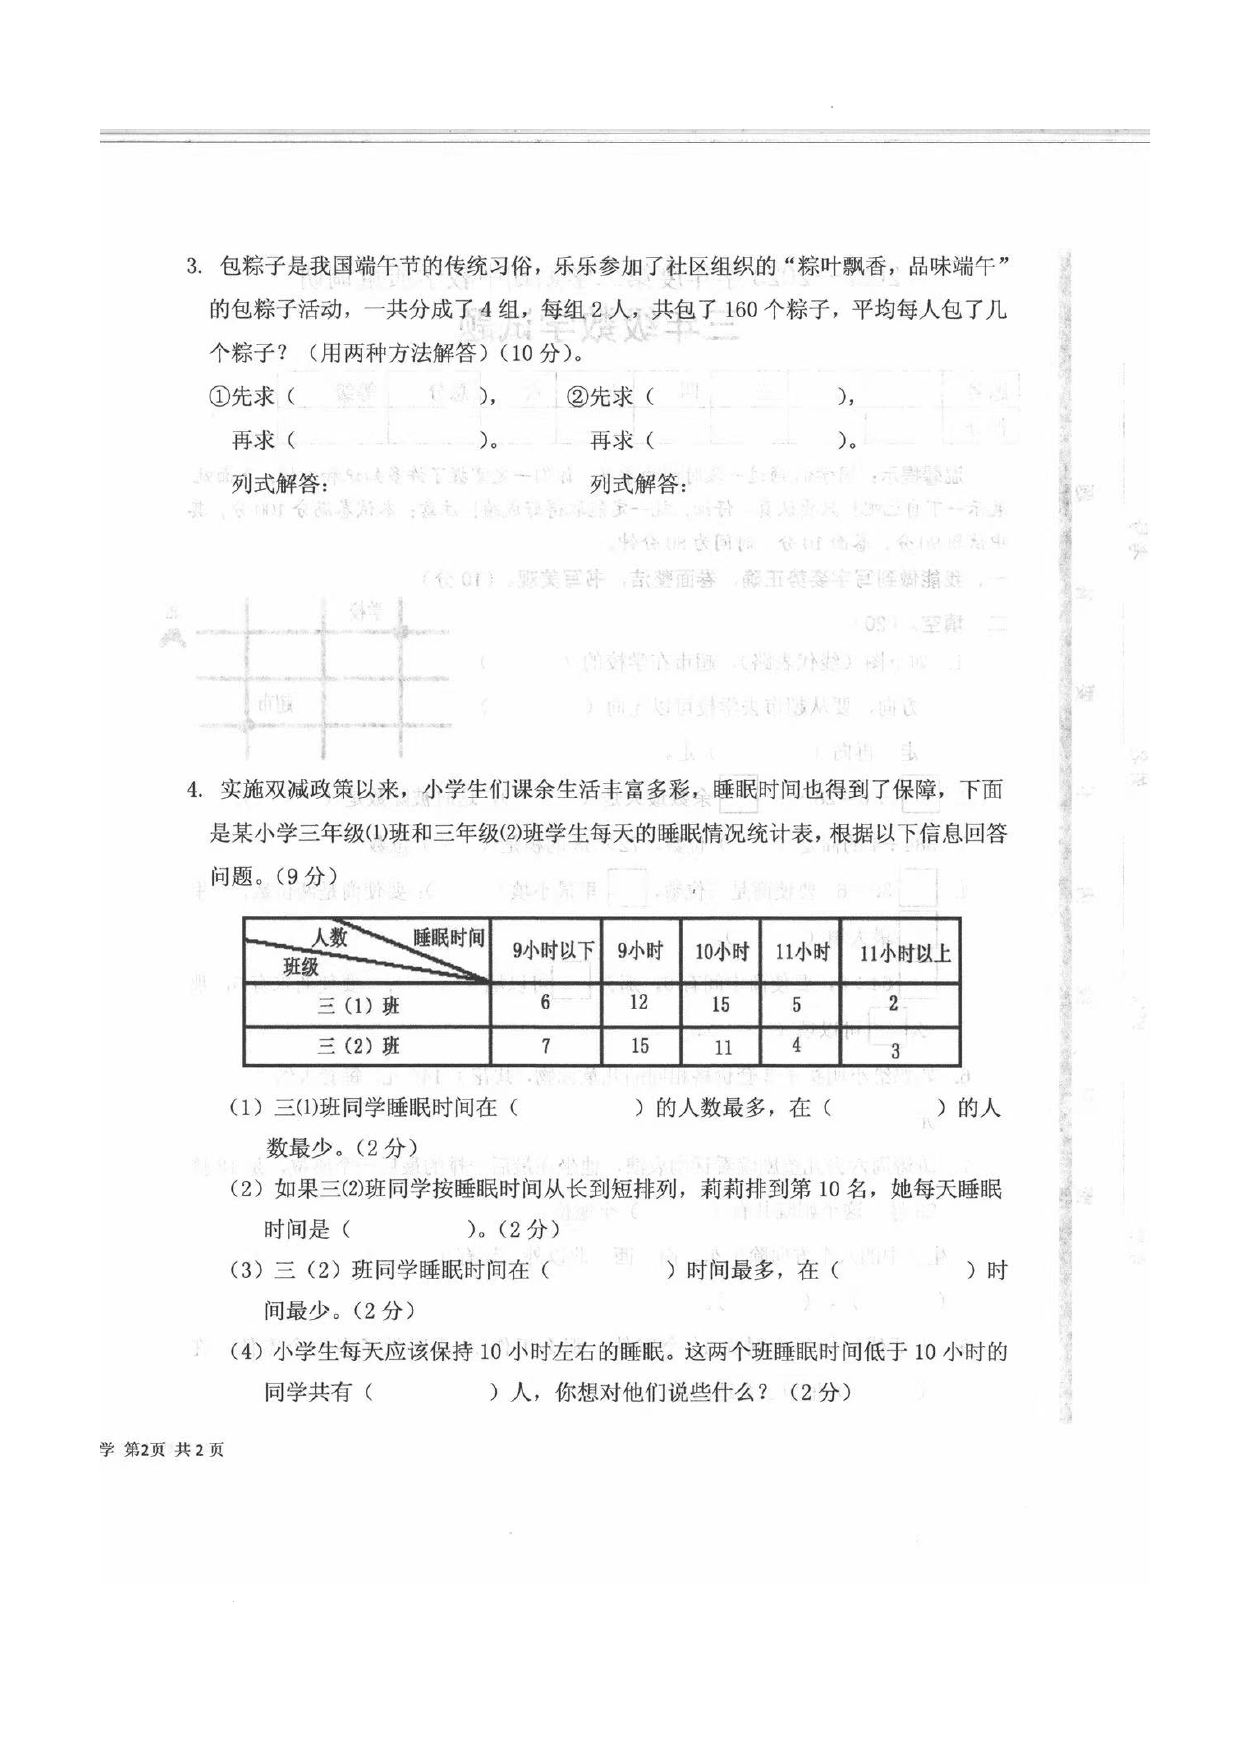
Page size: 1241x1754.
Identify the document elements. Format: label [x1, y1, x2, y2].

picture [100, 129, 1150, 1585]
